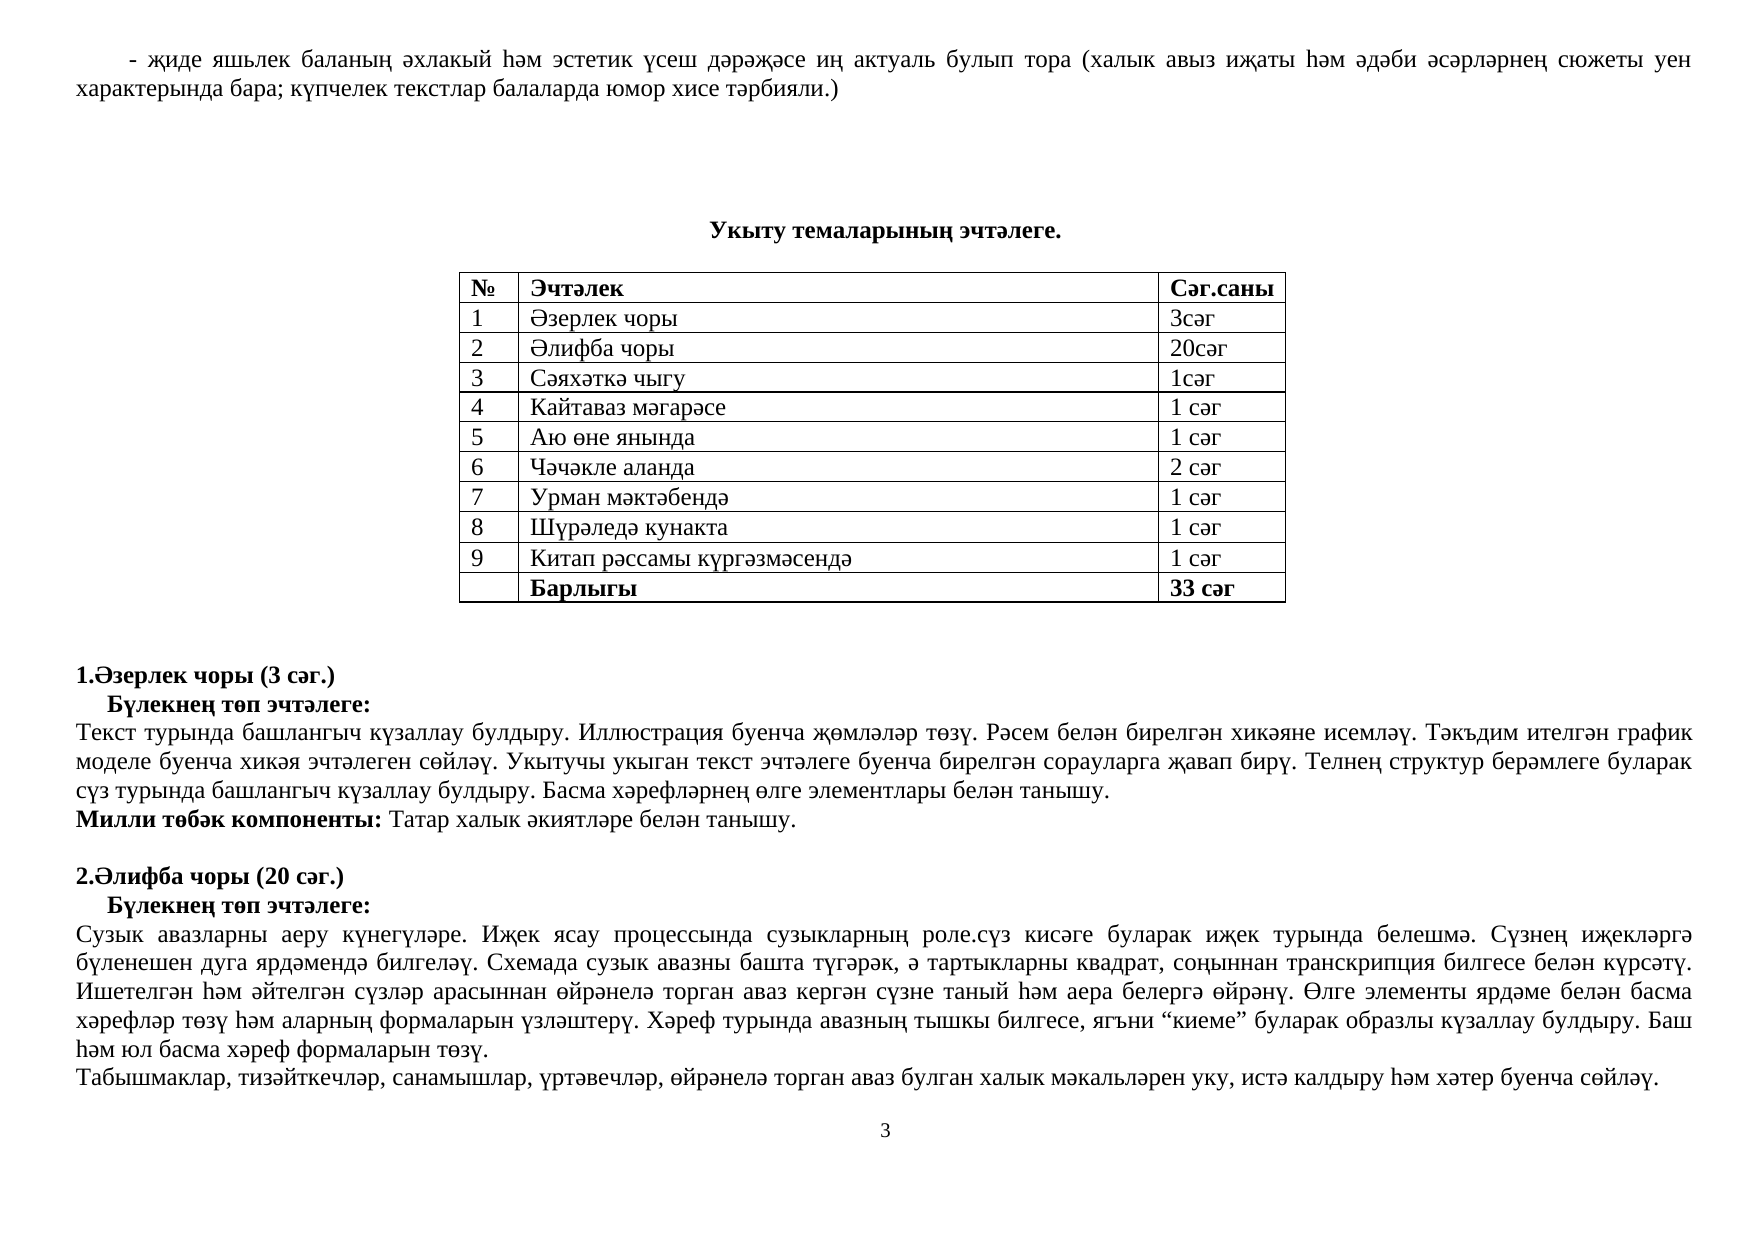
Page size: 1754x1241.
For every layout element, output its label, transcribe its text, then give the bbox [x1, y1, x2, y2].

table_cell Урман мәктәбендә [519, 482, 1158, 511]
table_cell 3 [460, 363, 518, 391]
text Укыту темаларының эчтәлеге. [76, 215, 1695, 244]
text Милли төбәк компоненты: Татар халык әкиятләре белән танышу. [76, 804, 1695, 832]
table_cell 5 [460, 422, 518, 451]
text Текст турында башлангыч күзаллау булдыру. Иллюстрация буенча җөмләләр төзү. Рәсем белән бирелгән хикәяне исемләү. Тәкъдим ителгән график моделе буенча хикәя эчтәлеген сөйләү. Укытучы укыган текст эчтәлеге буенча бирелгән сорауларга җавап бирү. Телнең структур берәмлеге буларак сүз турында башлангыч күзаллау булдыру. Басма хәрефләрнең өлге элементлары белән танышу. [76, 717, 1695, 804]
table_cell 1 [460, 303, 518, 332]
table_cell 1 сәг [1159, 422, 1285, 451]
table_cell Чәчәкле аланда [519, 452, 1158, 481]
table_cell 1 сәг [1159, 543, 1285, 572]
text Табышмаклар, тизәйткечләр, санамышлар, үртәвечләр, өйрәнелә торган аваз булган халык мәкальләрен уку, истә калдыру һәм хәтер буенча сөйләү. [76, 1062, 1695, 1091]
table_cell 3сәг [1159, 303, 1285, 332]
table_cell 9 [460, 543, 518, 572]
table_cell 1сәг [1159, 363, 1285, 391]
table_cell 1 сәг [1159, 512, 1285, 542]
table_cell Кайтаваз мәгарәсе [519, 393, 1158, 421]
table_cell 33 сәг [1159, 573, 1285, 601]
text 2.Әлифба чоры (20 сәг.) [76, 861, 1695, 890]
table_header № [460, 273, 518, 302]
table_cell Шүрәледә кунакта [519, 512, 1158, 542]
table_cell Барлыгы [519, 573, 1158, 601]
table_cell 2 [460, 333, 518, 362]
text Сузык авазларны аеру күнегүләре. Иҗек ясау процессында сузыкларның роле.сүз кисәге буларак иҗек турында белешмә. Сүзнең иҗекләргә бүленешен дуга ярдәмендә билгеләү. Схемада сузык авазны башта түгәрәк, ә тартыкларны квадрат, соңыннан транскрипция билгесе белән күрсәтү. Ишетелгән һәм әйтелгән сүзләр арасыннан өйрәнелә торган аваз кергән сүзне таный һәм аера белергә өйрәнү. Өлге элементы ярдәме белән басма хәрефләр төзү һәм аларның формаларын үзләштерү. Хәреф турында авазның тышкы билгесе, ягъни “киеме” буларак образлы күзаллау булдыру. Баш һәм юл басма хәреф формаларын төзү. [76, 919, 1695, 1062]
table_cell Китап рәссамы күргәзмәсендә [519, 543, 1158, 572]
table_cell Сәяхәткә чыгу [519, 363, 1158, 391]
table_cell 2 сәг [1159, 452, 1285, 481]
table_cell 7 [460, 482, 518, 511]
table_cell 4 [460, 393, 518, 421]
table_cell 1 сәг [1159, 393, 1285, 421]
table_cell 6 [460, 452, 518, 481]
table_header Эчтәлек [519, 273, 1158, 302]
table_cell Әзерлек чоры [519, 303, 1158, 332]
table_cell [460, 573, 518, 601]
text Бүлекнең төп эчтәлеге: [76, 890, 1695, 919]
table_header Сәг.саны [1159, 273, 1285, 302]
table_cell 20сәг [1159, 333, 1285, 362]
table_cell Әлифба чоры [519, 333, 1158, 362]
table_cell 8 [460, 512, 518, 542]
text Бүлекнең төп эчтәлеге: [76, 689, 1695, 717]
table_cell Аю өне янында [519, 422, 1158, 451]
text - җиде яшьлек баланың әхлакый һәм эстетик үсеш дәрәҗәсе иң актуаль булып тора (халык авыз иҗаты һәм әдәби әсәрләрнең сюжеты уен характерында бара; күпчелек текстлар балаларда юмор хисе тәрбияли.) [76, 44, 1695, 102]
text 1.Әзерлек чоры (3 сәг.) [76, 660, 1695, 689]
table_cell 1 сәг [1159, 482, 1285, 511]
